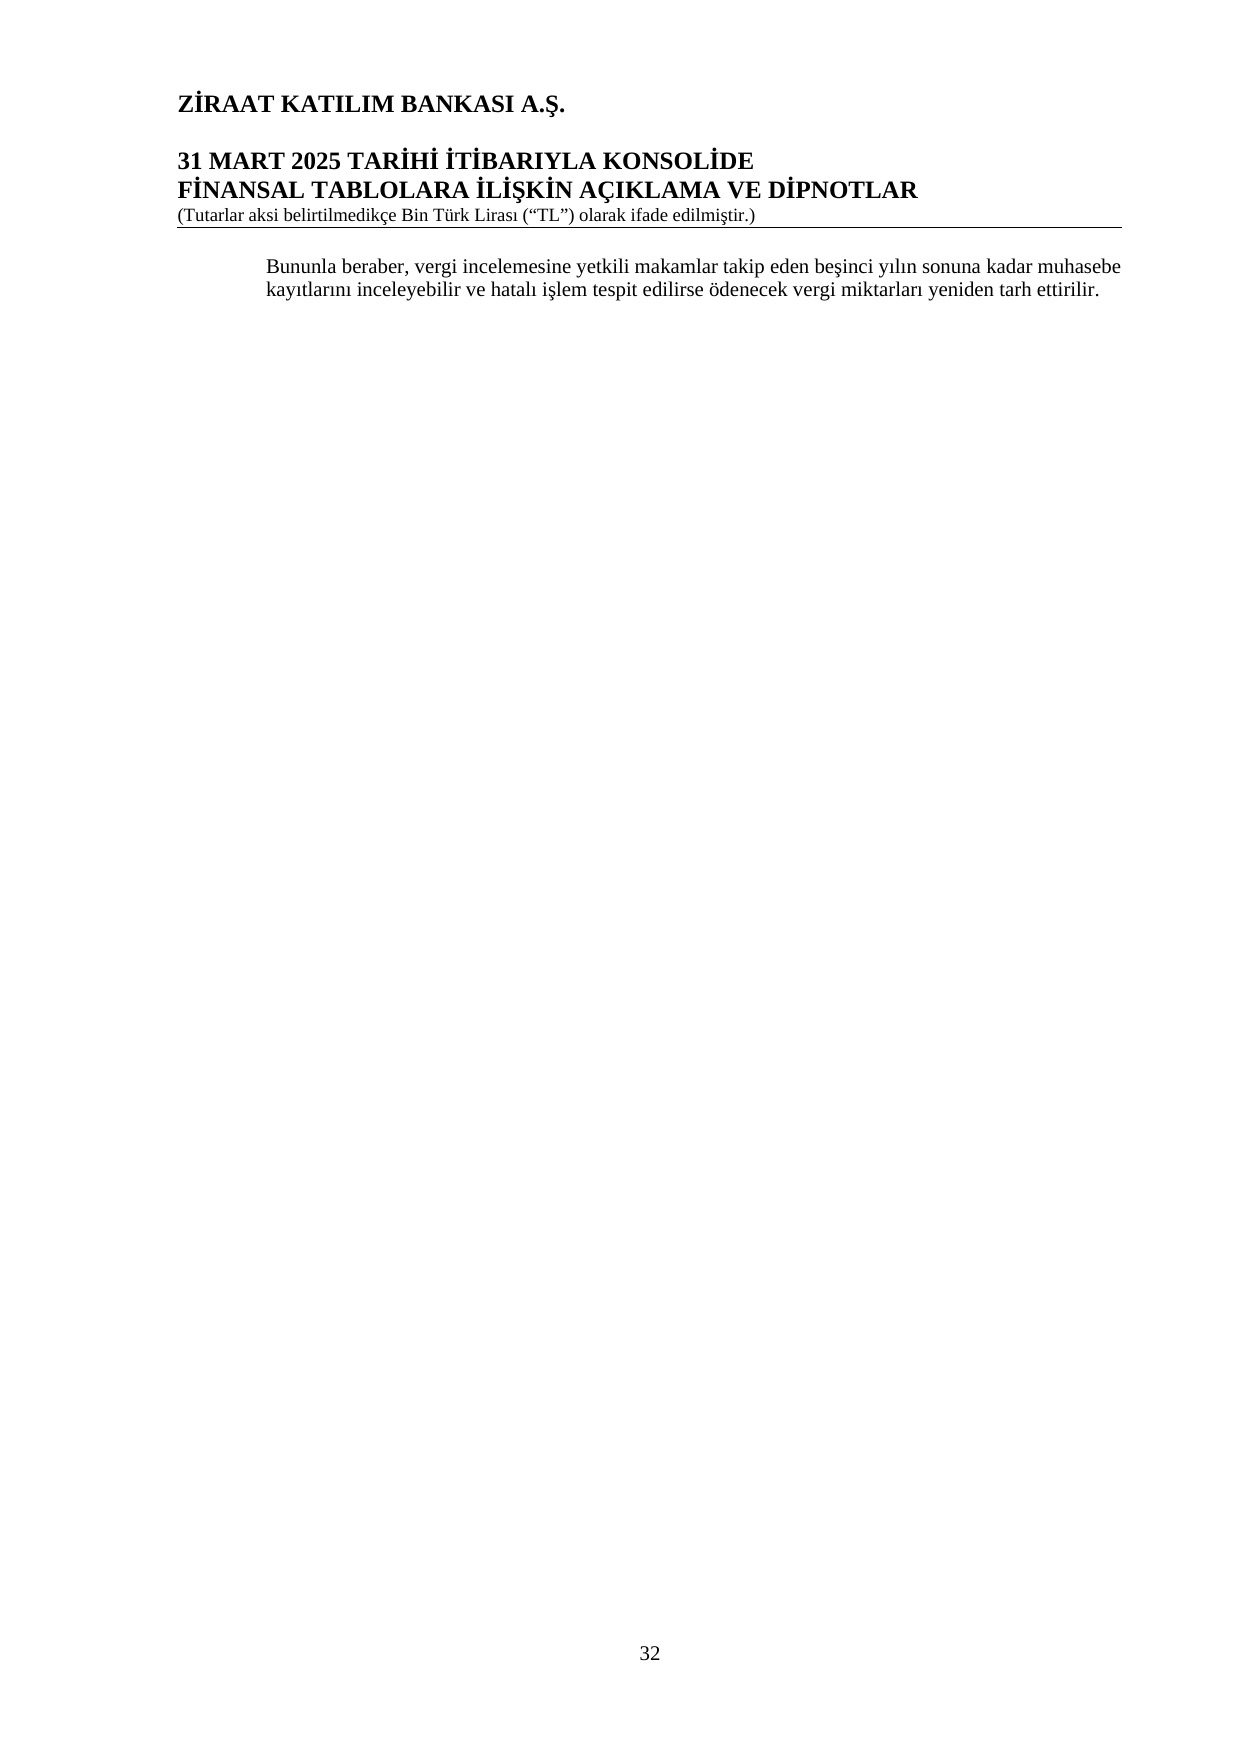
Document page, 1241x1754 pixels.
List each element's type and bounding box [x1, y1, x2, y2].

text [266, 255, 1122, 301]
